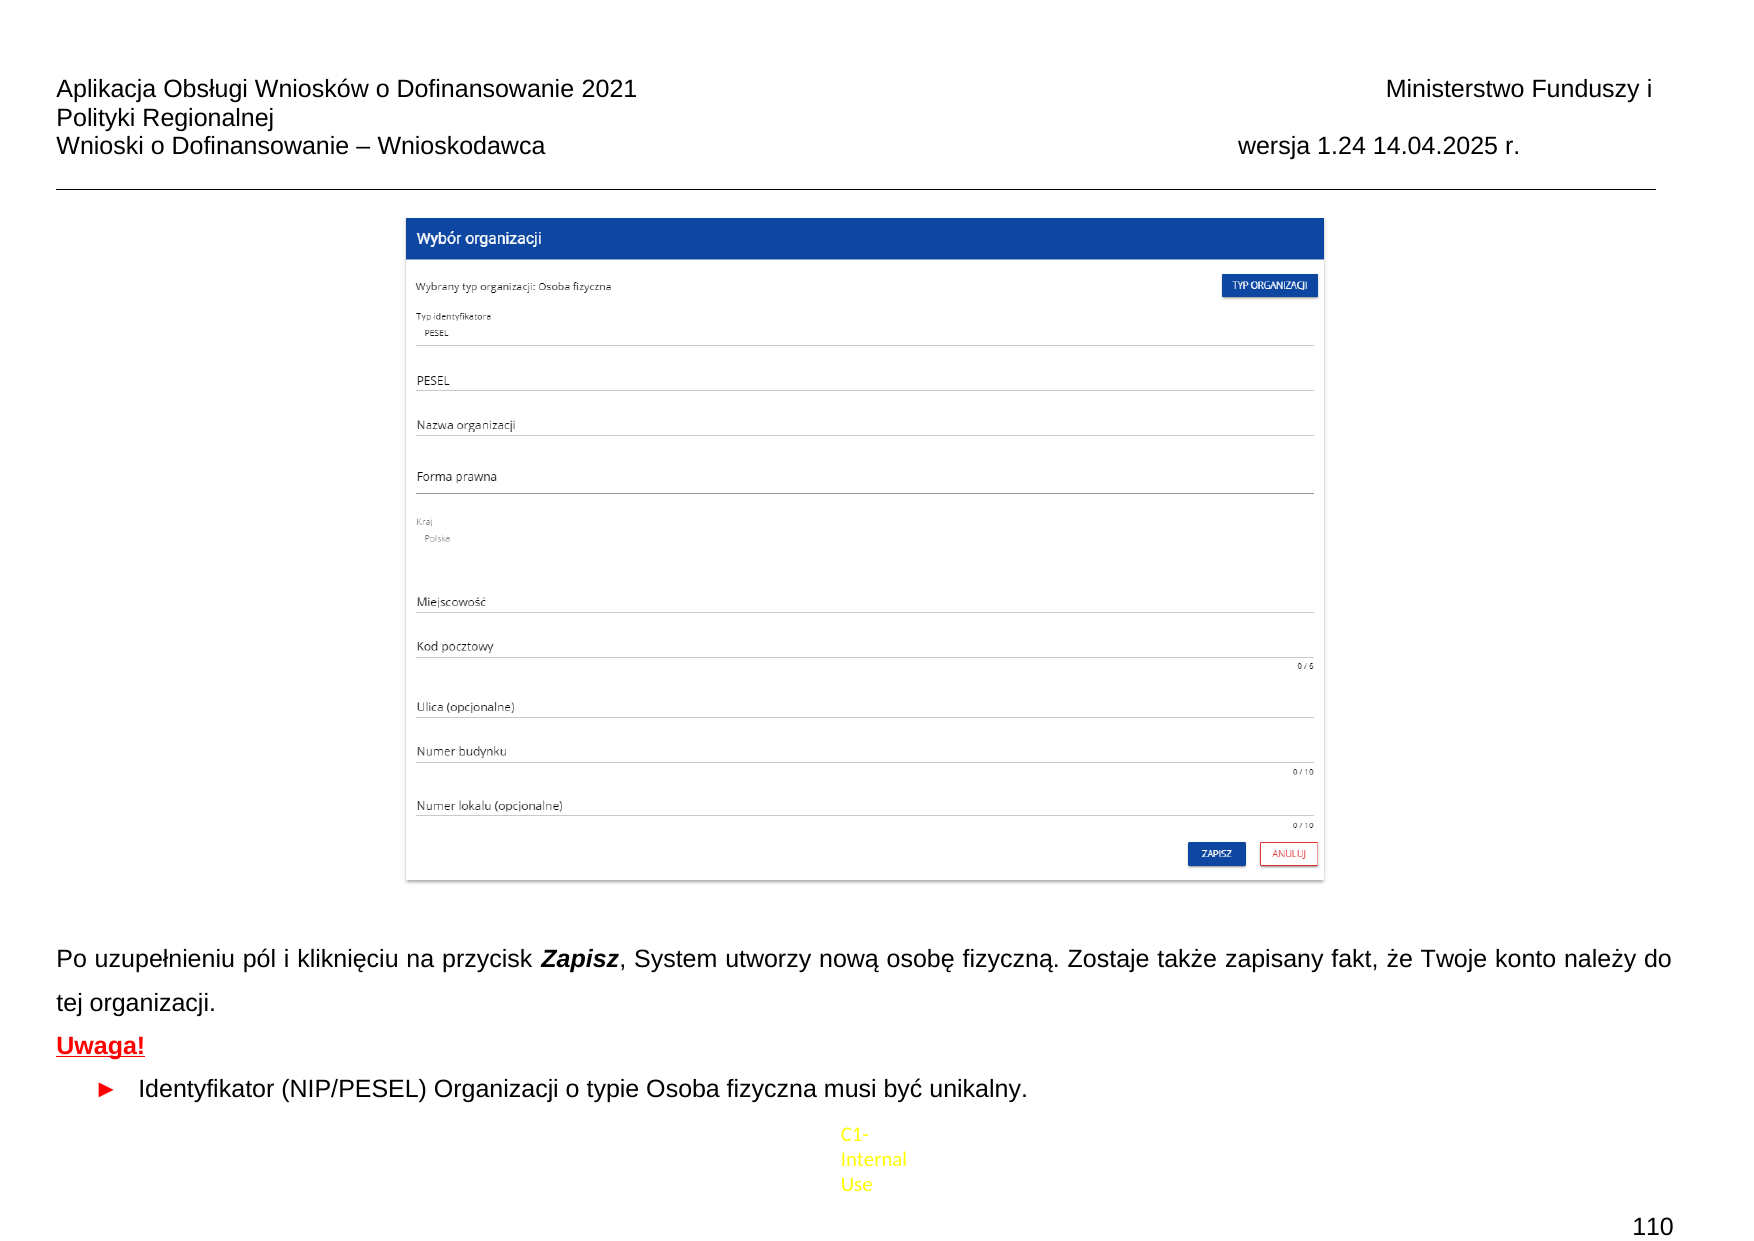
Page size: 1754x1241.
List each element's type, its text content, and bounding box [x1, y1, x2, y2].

list Identyfikator (NIP/PESEL) Organizacji o typie Osoba fizyczna musi być unikalny. [94, 1074, 1674, 1102]
text Uwaga! [56, 1031, 1674, 1059]
picture [401, 218, 1329, 887]
text Po uzupełnieniu pól i kliknięciu na przycisk Zapisz, System utworzy nową osobę fizyczną. Zostaje także zapisany fakt, że Twoje konto należy do tej organizacji. [56, 944, 1674, 1016]
